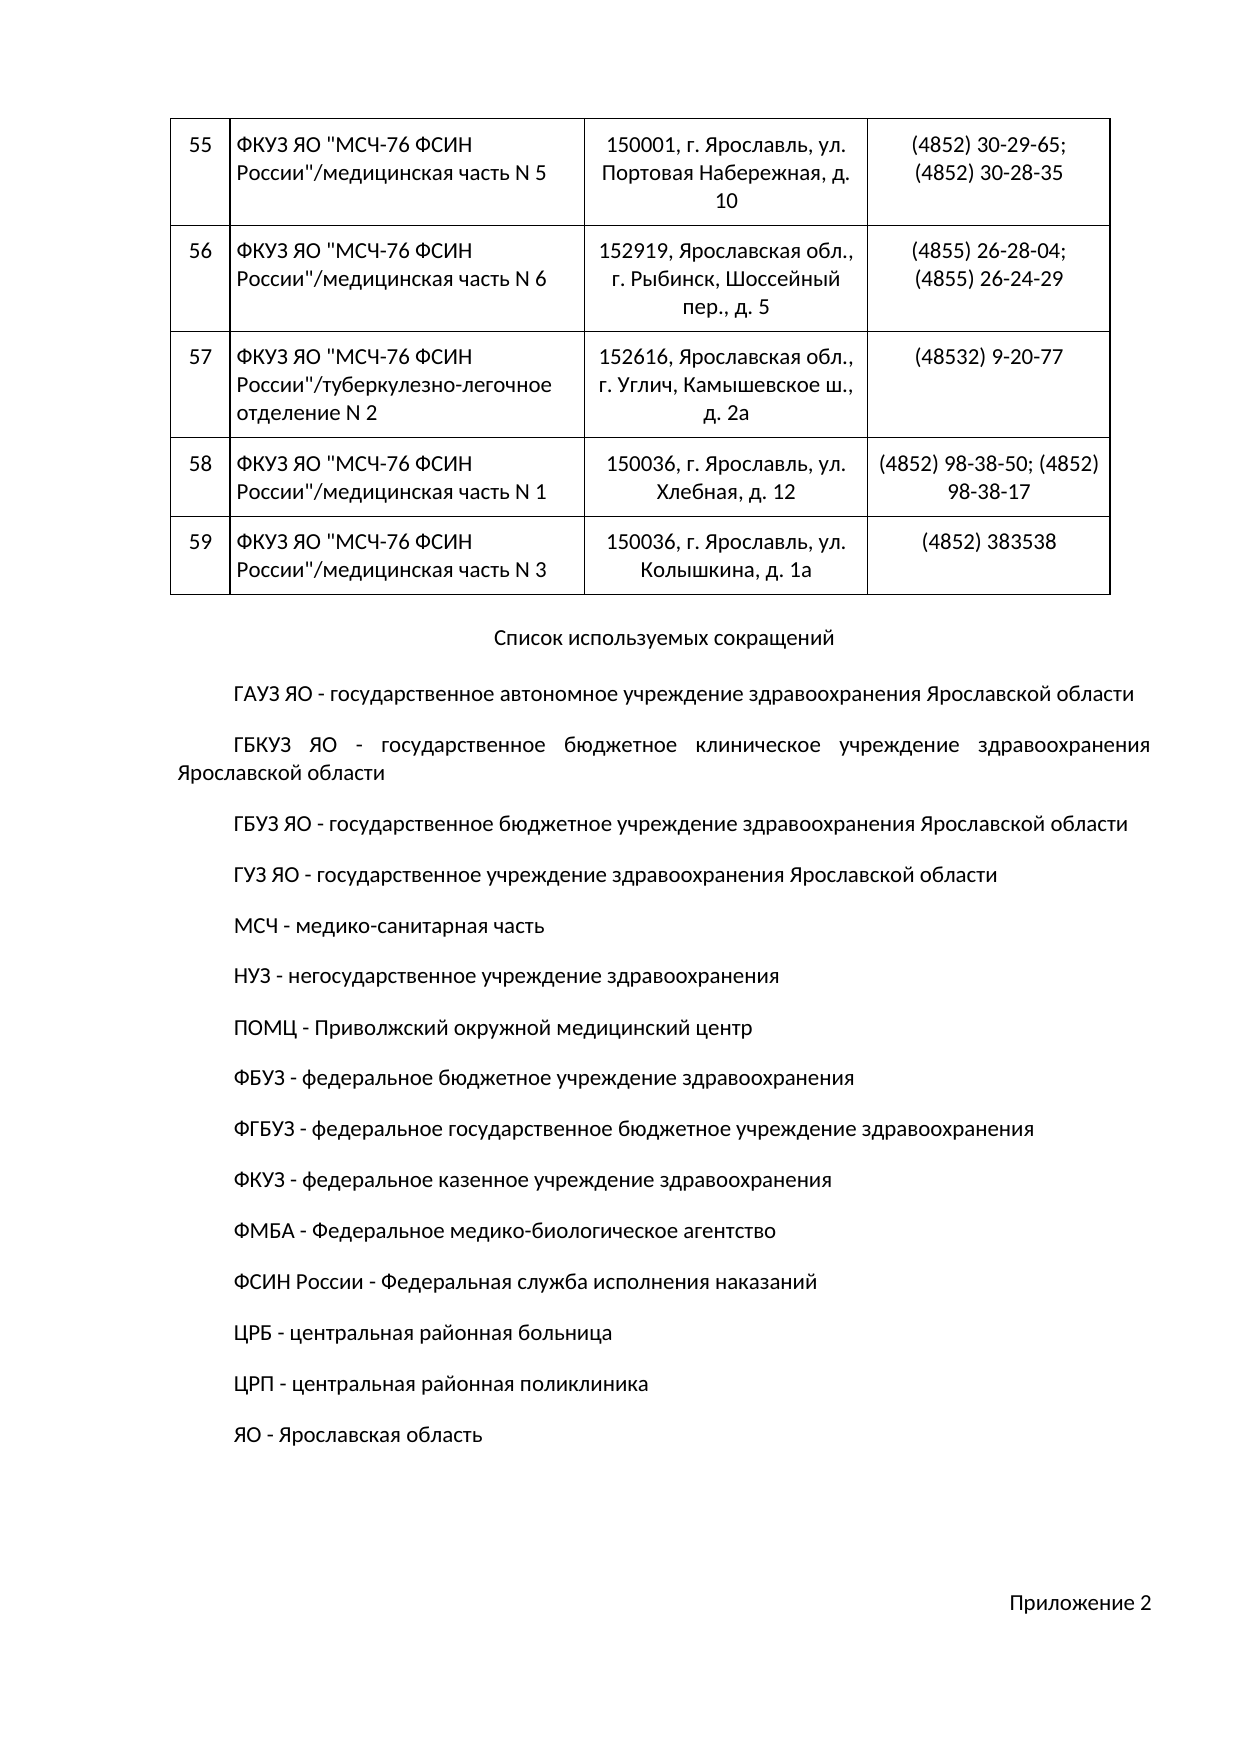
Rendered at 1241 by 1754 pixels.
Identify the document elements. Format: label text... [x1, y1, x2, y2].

table_cell (4852) 383538 [868, 517, 1109, 594]
text ПОМЦ - Приволжский окружной медицинский центр [177, 1013, 1152, 1041]
table_cell 150036, г. Ярославль, ул. Хлебная, д. 12 [585, 438, 867, 516]
table_cell (4855) 26-28-04; (4855) 26-24-29 [868, 226, 1109, 331]
text ГАУЗ ЯО - государственное автономное учреждение здравоохранения Ярославской области [177, 679, 1152, 707]
text ФКУЗ - федеральное казенное учреждение здравоохранения [177, 1165, 1152, 1193]
table_cell ФКУЗ ЯО "МСЧ-76 ФСИН России"/медицинская часть N 1 [231, 438, 584, 516]
table_cell 55 [171, 119, 229, 224]
text НУЗ - негосударственное учреждение здравоохранения [177, 962, 1152, 990]
text ГБКУЗ ЯО - государственное бюджетное клиническое учреждение здравоохранения Ярославской области [177, 730, 1152, 786]
text ГУЗ ЯО - государственное учреждение здравоохранения Ярославской области [177, 860, 1152, 888]
table_cell 150036, г. Ярославль, ул. Колышкина, д. 1а [585, 517, 867, 594]
table_cell (48532) 9-20-77 [868, 332, 1109, 437]
text ФБУЗ - федеральное бюджетное учреждение здравоохранения [177, 1063, 1152, 1092]
text ФГБУЗ - федеральное государственное бюджетное учреждение здравоохранения [177, 1114, 1152, 1142]
text Список используемых сокращений [177, 623, 1152, 651]
table_cell 56 [171, 226, 229, 331]
table_cell ФКУЗ ЯО "МСЧ-76 ФСИН России"/туберкулезно-легочное отделение N 2 [231, 332, 584, 437]
text ГБУЗ ЯО - государственное бюджетное учреждение здравоохранения Ярославской области [177, 809, 1152, 837]
table_cell ФКУЗ ЯО "МСЧ-76 ФСИН России"/медицинская часть N 6 [231, 226, 584, 331]
table_cell 152919, Ярославская обл., г. Рыбинск, Шоссейный пер., д. 5 [585, 226, 867, 331]
text ЦРБ - центральная районная больница [177, 1318, 1152, 1346]
table_cell 150001, г. Ярославль, ул. Портовая Набережная, д. 10 [585, 119, 867, 224]
text ФМБА - Федеральное медико-биологическое агентство [177, 1216, 1152, 1244]
text МСЧ - медико-санитарная часть [177, 911, 1152, 939]
text ЯО - Ярославская область [177, 1420, 1152, 1448]
table_cell 57 [171, 332, 229, 437]
table_cell ФКУЗ ЯО "МСЧ-76 ФСИН России"/медицинская часть N 3 [231, 517, 584, 594]
table_cell 59 [171, 517, 229, 594]
text ФСИН России - Федеральная служба исполнения наказаний [177, 1267, 1152, 1295]
table_cell ФКУЗ ЯО "МСЧ-76 ФСИН России"/медицинская часть N 5 [231, 119, 584, 224]
text Приложение 2 [177, 1588, 1152, 1616]
table_cell (4852) 30-29-65; (4852) 30-28-35 [868, 119, 1109, 224]
text ЦРП - центральная районная поликлиника [177, 1369, 1152, 1397]
table_cell 152616, Ярославская обл., г. Углич, Камышевское ш., д. 2а [585, 332, 867, 437]
table_cell 58 [171, 438, 229, 516]
table_cell (4852) 98-38-50; (4852) 98-38-17 [868, 438, 1109, 516]
